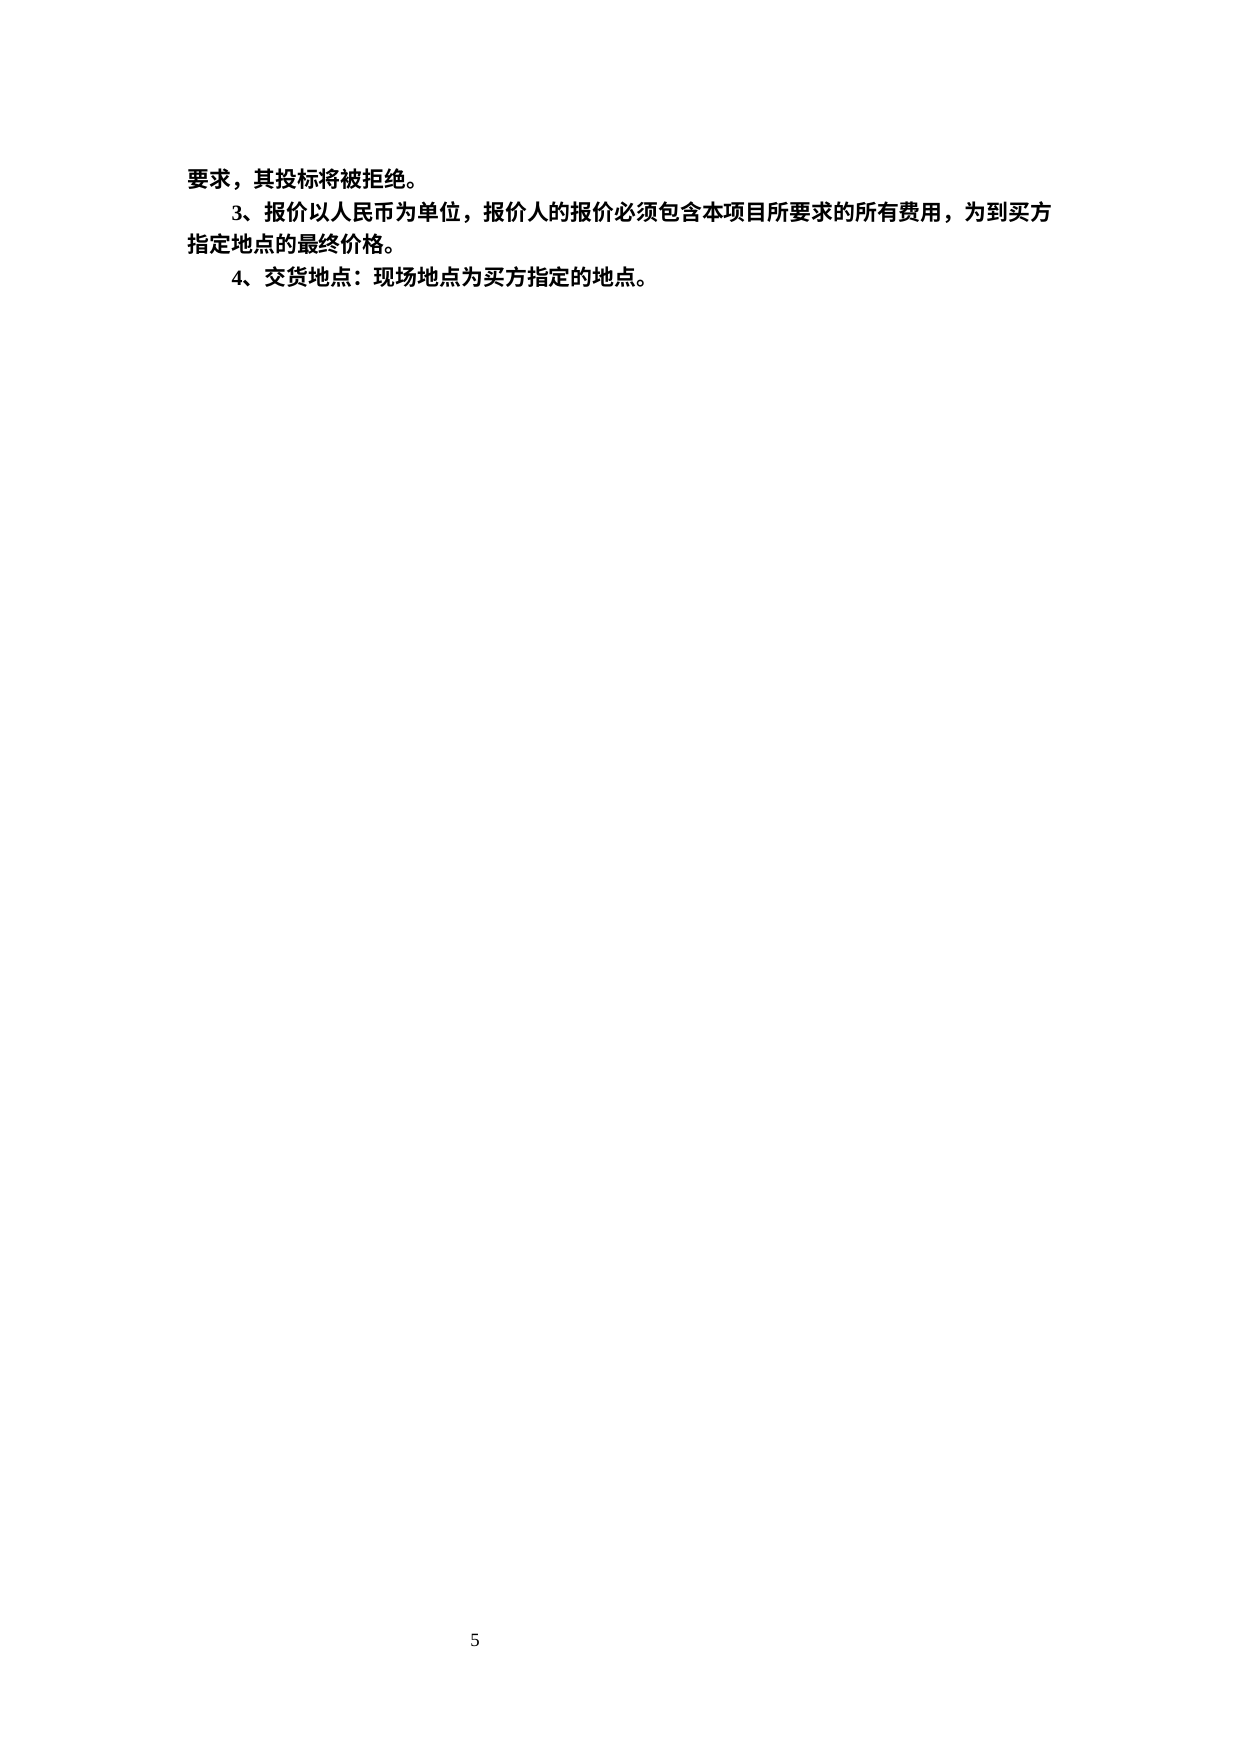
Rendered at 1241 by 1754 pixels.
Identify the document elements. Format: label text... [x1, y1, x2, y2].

text 3、报价以人民币为单位，报价人的报价必须包含本项目所要求的所有费用，为到买方指定地点的最终价格。 [187, 194, 1053, 259]
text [187, 162, 1053, 194]
text 4、交货地点：现场地点为买方指定的地点。 [187, 259, 1053, 292]
